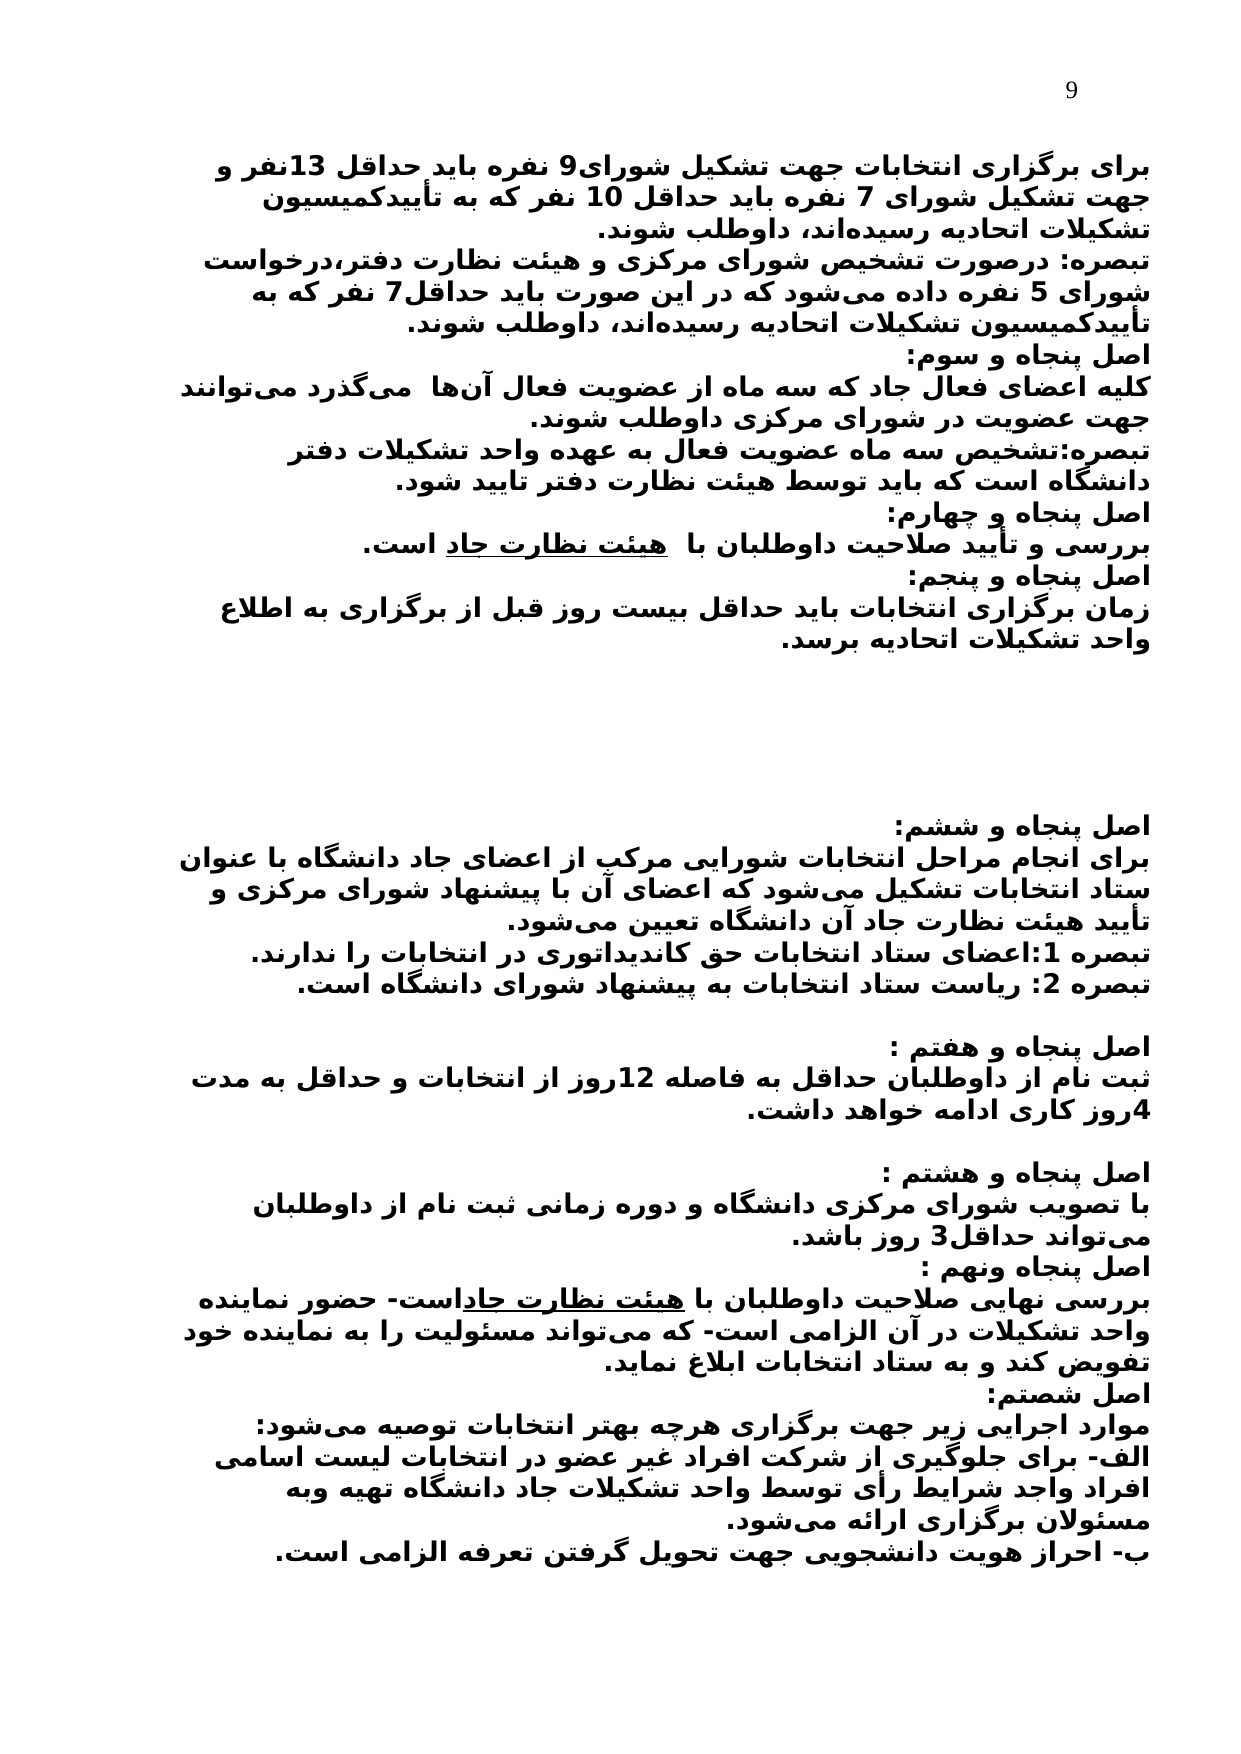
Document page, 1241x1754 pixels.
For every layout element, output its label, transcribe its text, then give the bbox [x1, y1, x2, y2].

text اصل شصتم: [177, 1378, 1151, 1409]
text با تصویب شورای مرکزی دانشگاه و دوره زمانی ثبت نام از داوطلبان می‌تواند حداقل3 روز باشد. [177, 1189, 1151, 1252]
text اصل پنجاه ونهم : [177, 1252, 1151, 1283]
text تبصره 1:اعضای ستاد انتخابات حق کاندیداتوری در انتخابات را ندارند. [177, 937, 1151, 968]
text الف- برای جلوگیری از شرکت افراد غیر عضو در انتخابات لیست اسامی افراد واجد شرایط رأی توسط واحد تشکیلات جاد دانشگاه تهیه وبه مسئولان برگزاری ارائه می‌شود. [177, 1441, 1151, 1536]
text ب- احراز هویت دانشجویی جهت تحویل گرفتن تعرفه الزامی است. [177, 1536, 1151, 1567]
text اصل پنجاه و پنجم: [177, 560, 1151, 592]
text موارد اجرایی زیر جهت برگزاری هرچه بهتر انتخابات توصیه می‌شود: [177, 1409, 1151, 1441]
text تبصره: درصورت تشخیص شورای مرکزی و هیئت نظارت دفتر،درخواست شورای 5 نفره داده می‌‌شود که در این صورت باید حداقل7 نفر که به تأییدکمیسیون تشکیلات اتحادیه رسیده‌اند، داوطلب شوند. [177, 245, 1151, 339]
text برای انجام مراحل انتخابات شورایی مرکب از اعضای جاد دانشگاه با عنوان ستاد انتخابات تشکیل می‌شود که اعضای آن با پیشنهاد شورای مرکزی و تأييد هیئت نظارت جاد آن دانشگاه تعیین می‌شود. [177, 842, 1151, 937]
text ثبت نام از داوطلبان حداقل به فاصله 12روز از انتخابات و حداقل به مدت 4روز کاری ادامه خواهد داشت. [177, 1063, 1151, 1126]
text اصل پنجاه و هشتم : [177, 1157, 1151, 1189]
text برای برگزاری انتخابات جهت تشکیل شورای9 نفره باید حداقل 13نفر و جهت تشکیل شورای 7 نفره باید حداقل 10 نفر که به تأییدکمیسیون تشکیلات اتحادیه رسیده‌اند، داوطلب شوند. [177, 150, 1151, 245]
text اصل پنجاه و هفتم : [177, 1031, 1151, 1063]
text اصل پنجاه و ششم: [177, 811, 1151, 842]
text کلیه اعضای فعال جاد که سه ماه از عضویت فعال آن‌ها می‌گذرد می‌توانند جهت عضویت در شورای مرکزی داوطلب شوند. [177, 371, 1151, 434]
text تبصره:تشخیص سه ماه عضویت فعال به عهده واحد تشکیلات دفتر دانشگاه است که باید توسط هیئت نظارت دفتر تایید شود. [177, 434, 1151, 497]
text تبصره 2: ریاست ستاد انتخابات به پیشنهاد شورای دانشگاه است. [177, 968, 1151, 1000]
text اصل پنجاه و چهارم: [177, 497, 1151, 529]
text اصل پنجاه و سوم: [177, 339, 1151, 371]
text بررسی و تأیید صلاحیت داوطلبان با هیئت نظارت جاد است. [177, 529, 1151, 560]
text زمان برگزاری انتخابات باید حداقل بیست روز قبل از برگزاری به اطلاع واحد تشکیلات اتحادیه برسد. [177, 592, 1151, 655]
text بررسی نهایی صلاحیت داوطلبان با هیئت نظارت جاداست- حضور نماینده واحد تشکیلات در آن الزامی است- که می‌تواند مسئولیت را به نماینده خود تفویض کند و به ستاد انتخابات ابلاغ نماید. [177, 1283, 1151, 1378]
